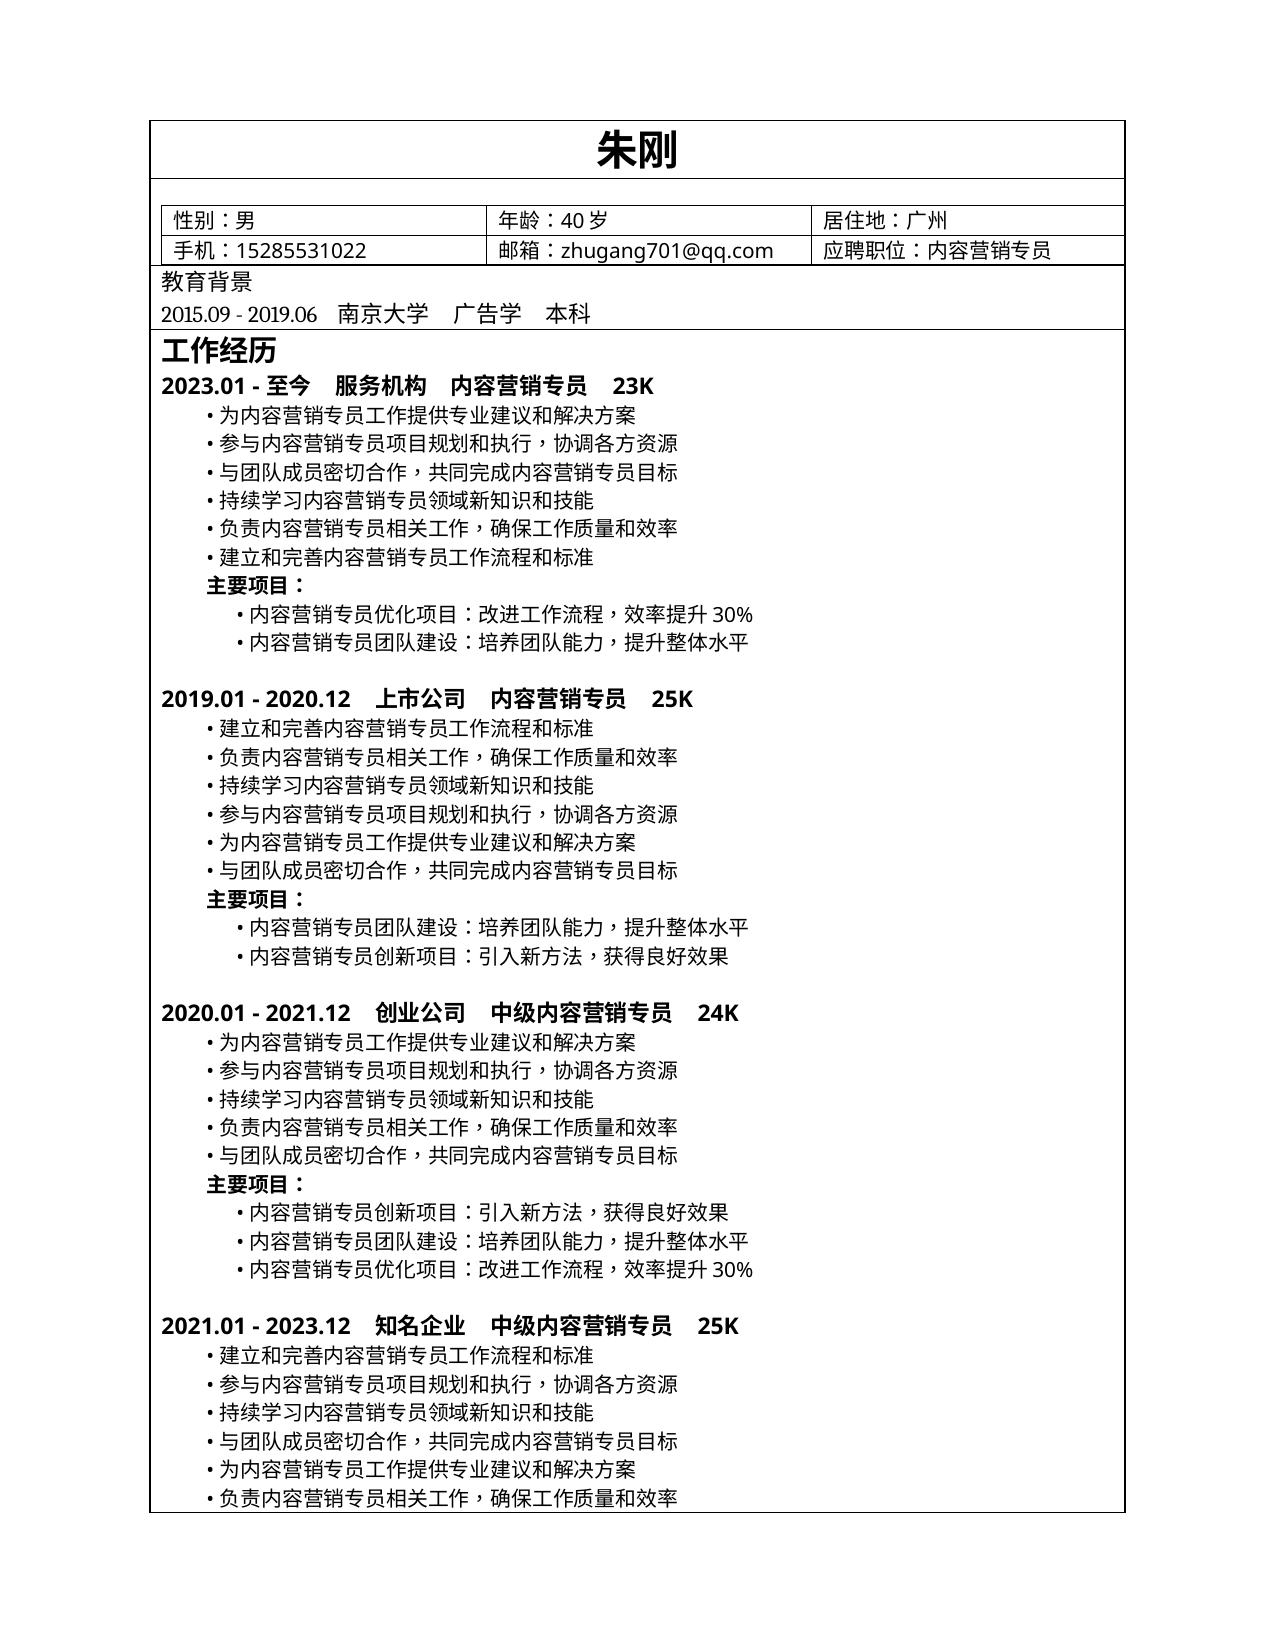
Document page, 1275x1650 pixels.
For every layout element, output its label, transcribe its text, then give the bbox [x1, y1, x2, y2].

table_cell 教育背景 2015.09 - 2019.06 南京大学 广告学 本科 [151, 266, 1124, 329]
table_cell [151, 330, 1124, 1512]
table_cell [151, 179, 1124, 265]
table_header 朱刚 [151, 121, 1124, 178]
